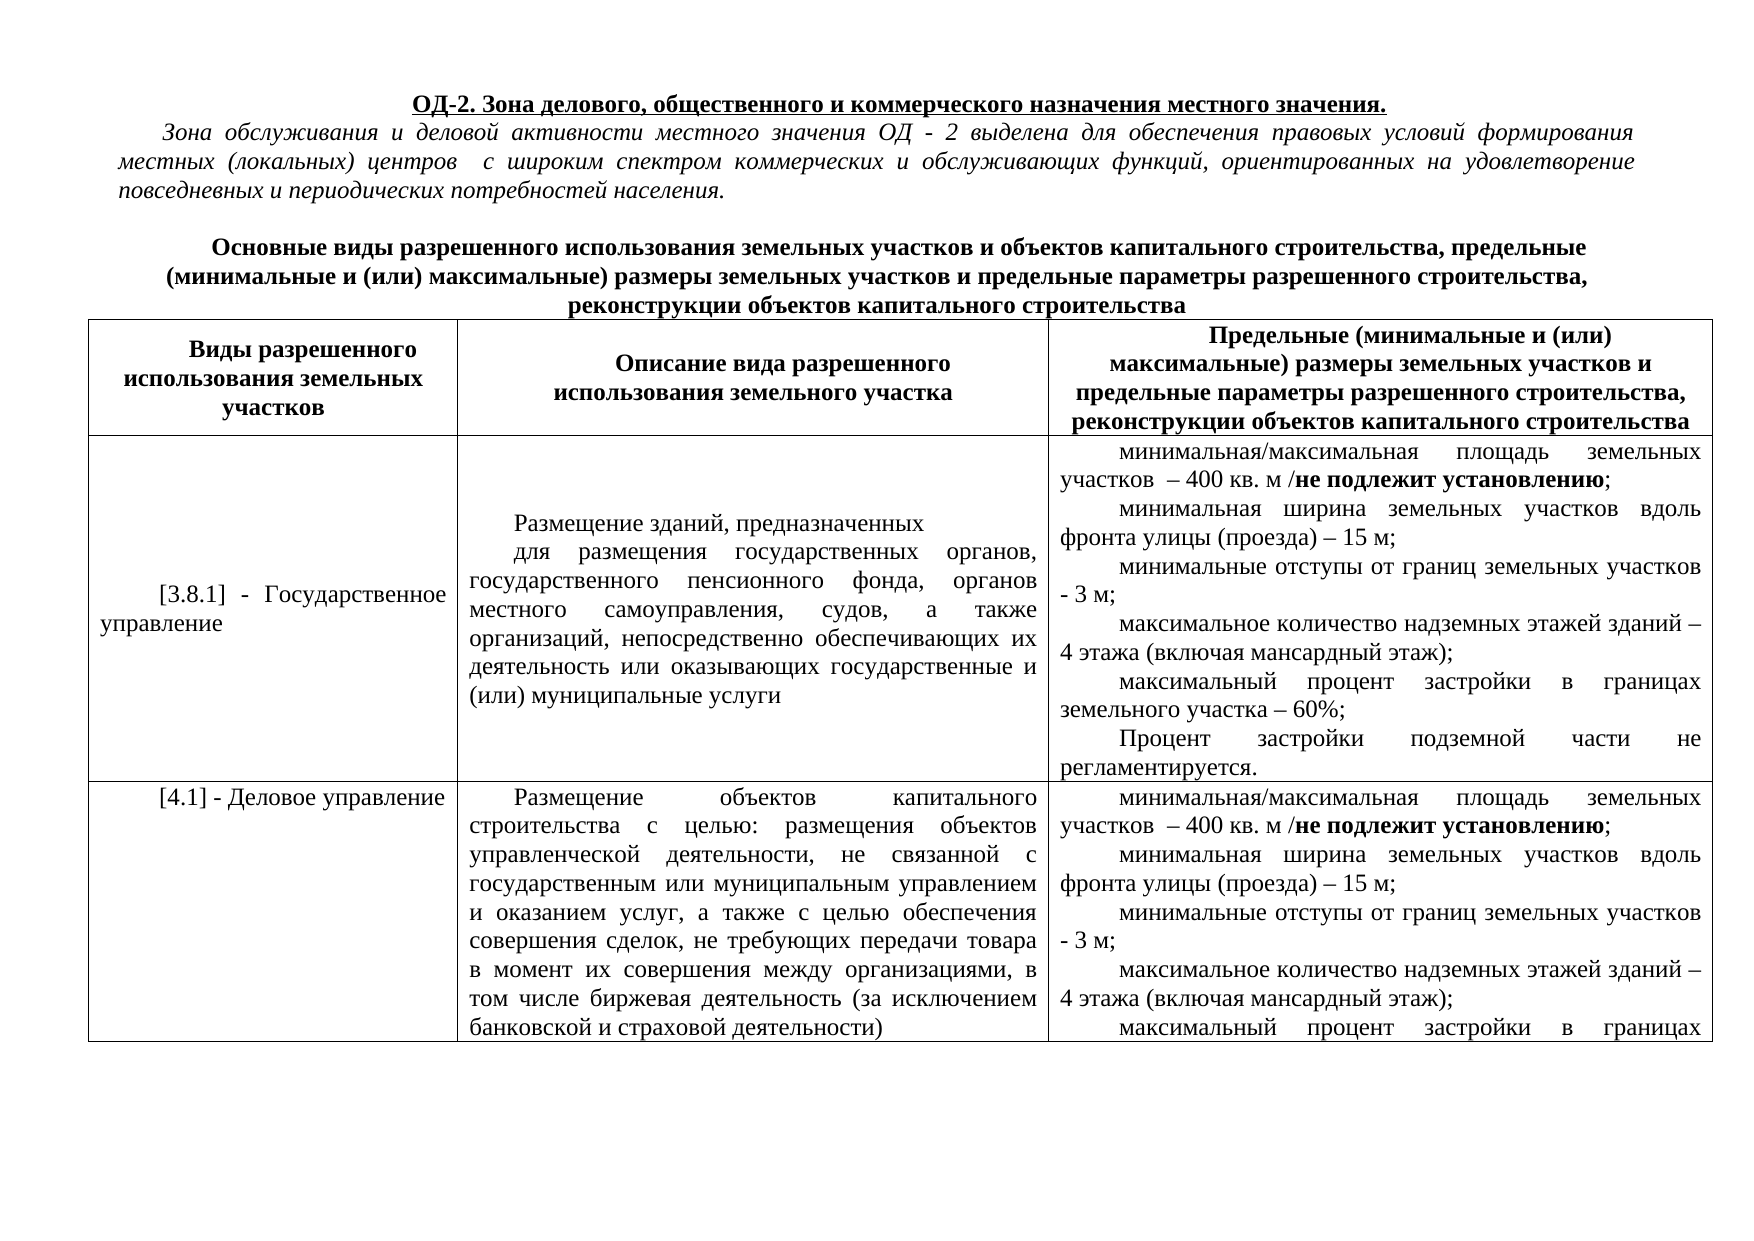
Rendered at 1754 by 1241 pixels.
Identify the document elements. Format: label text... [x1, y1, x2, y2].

table_header Описание вида разрешенного использования земельного участка [458, 320, 1048, 435]
text ОД-2. Зона делового, общественного и коммерческого назначения местного значения. [118, 89, 1636, 117]
text Основные виды разрешенного использования земельных участков и объектов капитального строительства, предельные (минимальные и (или) максимальные) размеры земельных участков и предельные параметры разрешенного строительства, реконструкции объектов капитального строительства [118, 232, 1636, 319]
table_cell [89, 782, 457, 1041]
table_cell Размещение зданий, предназначенных для размещения государственных органов, государственного пенсионного фонда, органов местного самоуправления, судов, а также организаций, непосредственно обеспечивающих их деятельность или оказывающих государственные и (или) муниципальные услуги [458, 436, 1048, 781]
text Зона обслуживания и деловой активности местного значения ОД - 2 выделена для обеспечения правовых условий формирования местных (локальных) центров с широким спектром коммерческих и обслуживающих функций, ориентированных на удовлетворение повседневных и периодических потребностей населения. [118, 117, 1636, 204]
table_cell [3.8.1] - Государственное управление [89, 436, 457, 781]
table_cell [458, 782, 1048, 1041]
table_header Виды разрешенного использования земельных участков [89, 320, 457, 435]
table_header Предельные (минимальные и (или) максимальные) размеры земельных участков и предельные параметры разрешенного строительства, реконструкции объектов капитального строительства [1049, 320, 1712, 435]
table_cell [1049, 782, 1712, 1041]
